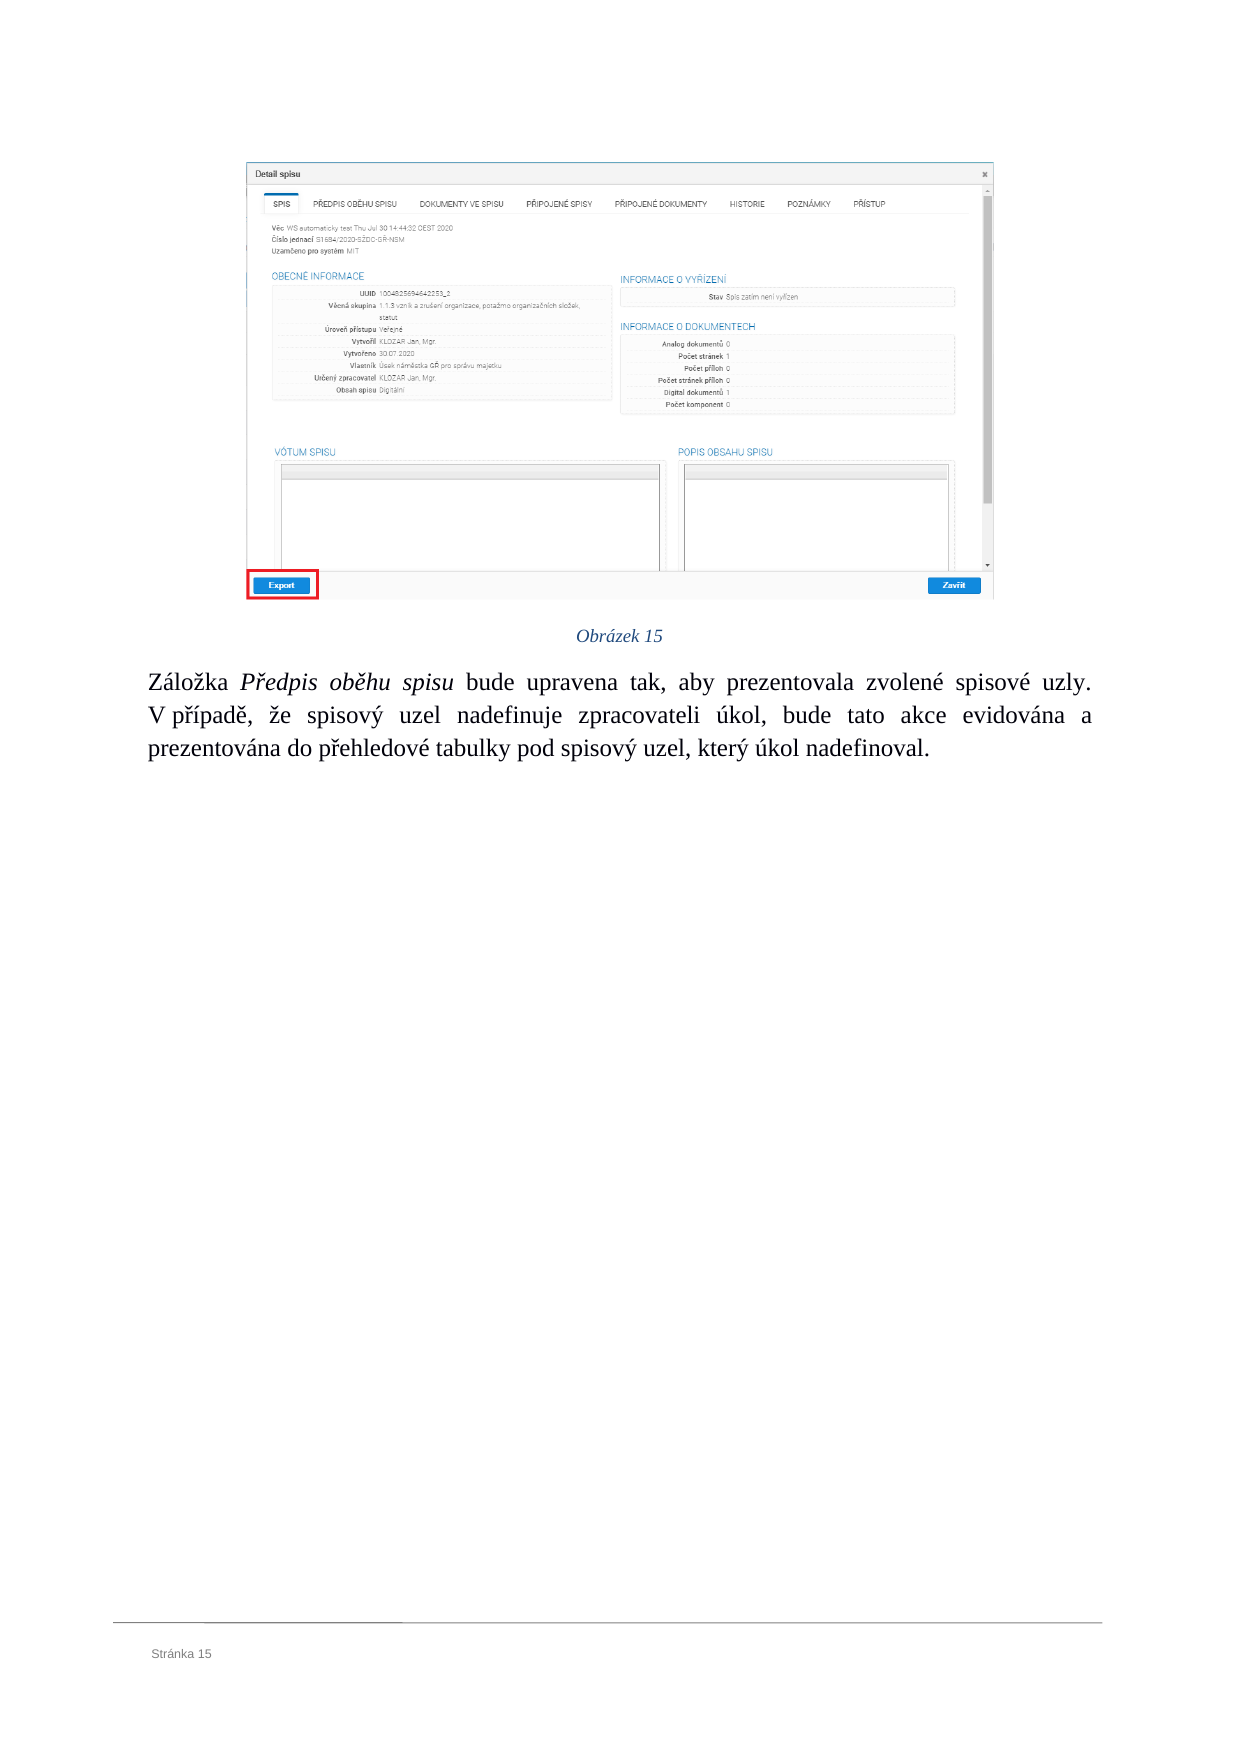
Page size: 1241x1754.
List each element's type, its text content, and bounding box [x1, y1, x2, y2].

text Obrázek [148, 624, 1093, 646]
text Záložka Předpis oběhu spisu bude upravena tak, aby prezentovala zvolené spisové uzly. V případě, že spisový uzel nadefinuje zpracovateli úkol, bude tato akce evidována a prezentována do přehledové tabulky pod spisový uzel, který úkol nadefinoval. [148, 667, 1093, 762]
picture [246, 162, 994, 600]
